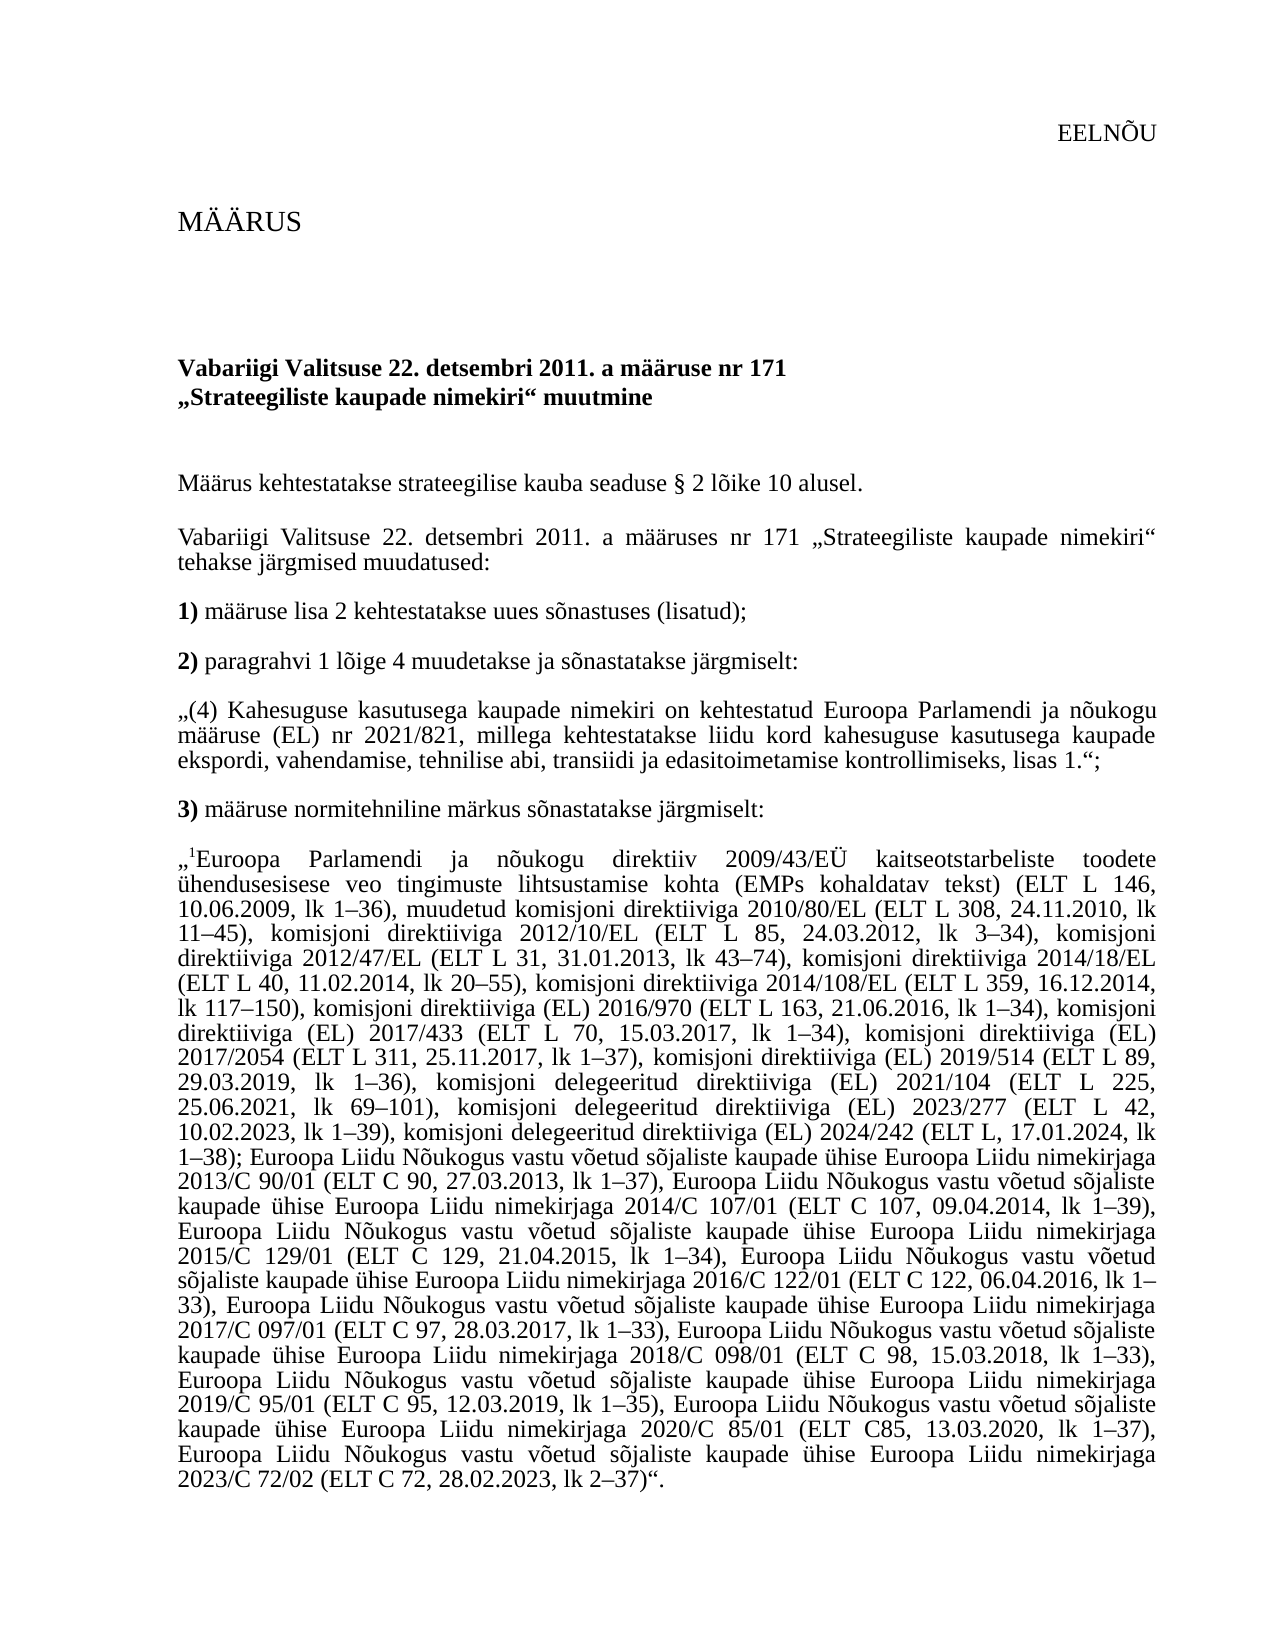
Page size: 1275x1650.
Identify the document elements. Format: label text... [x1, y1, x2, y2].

text „1Euroopa Parlamendi ja nõukogu direktiiv 2009/43/EÜ kaitseotstarbeliste toodete ühendusesisese veo tingimuste lihtsustamise kohta (EMPs kohaldatav tekst) (ELT L 146, 10.06.2009, lk 1–36), muudetud komisjoni direktiiviga 2010/80/EL (ELT L 308, 24.11.2010, lk 11–45), komisjoni direktiiviga 2012/10/EL (ELT L 85, 24.03.2012, lk 3–34), komisjoni direktiiviga 2012/47/EL (ELT L 31, 31.01.2013, lk 43–74), komisjoni direktiiviga 2014/18/EL (ELT L 40, 11.02.2014, lk 20–55), komisjoni direktiiviga 2014/108/EL (ELT L 359, 16.12.2014, lk 117–150), komisjoni direktiiviga (EL) 2016/970 (ELT L 163, 21.06.2016, lk 1–34), komisjoni direktiiviga (EL) 2017/433 (ELT L 70, 15.03.2017, lk 1–34), komisjoni direktiiviga (EL) 2017/2054 (ELT L 311, 25.11.2017, lk 1–37), komisjoni direktiiviga (EL) 2019/514 (ELT L 89, 29.03.2019, lk 1–36), komisjoni delegeeritud direktiiviga (EL) 2021/104 (ELT L 225, 25.06.2021, lk 69–101), komisjoni delegeeritud direktiiviga (EL) 2023/277 (ELT L 42, 10.02.2023, lk 1–39), komisjoni delegeeritud direktiiviga (EL) 2024/242 (ELT L, 17.01.2024, lk 1–38); Euroopa Liidu Nõukogus vastu võetud sõjaliste kaupade ühise Euroopa Liidu nimekirjaga 2013/C 90/01 (ELT C 90, 27.03.2013, lk 1–37), Euroopa Liidu Nõukogus vastu võetud sõjaliste kaupade ühise Euroopa Liidu nimekirjaga 2014/C 107/01 (ELT C 107, 09.04.2014, lk 1–39), Euroopa Liidu Nõukogus vastu võetud sõjaliste kaupade ühise Euroopa Liidu nimekirjaga 2015/C 129/01 (ELT C 129, 21.04.2015, lk 1–34), Euroopa Liidu Nõukogus vastu võetud sõjaliste kaupade ühise Euroopa Liidu nimekirjaga 2016/C 122/01 (ELT C 122, 06.04.2016, lk 1–33), Euroopa Liidu Nõukogus vastu võetud sõjaliste kaupade ühise Euroopa Liidu nimekirjaga 2017/C 097/01 (ELT C 97, 28.03.2017, lk 1–33), Euroopa Liidu Nõukogus vastu võetud sõjaliste kaupade ühise Euroopa Liidu nimekirjaga 2018/C 098/01 (ELT C 98, 15.03.2018, lk 1–33), Euroopa Liidu Nõukogus vastu võetud sõjaliste kaupade ühise Euroopa Liidu nimekirjaga 2019/C 95/01 (ELT C 95, 12.03.2019, lk 1–35), Euroopa Liidu Nõukogus vastu võetud sõjaliste kaupade ühise Euroopa Liidu nimekirjaga 2020/C 85/01 (ELT C85, 13.03.2020, lk 1–37), Euroopa Liidu Nõukogus vastu võetud sõjaliste kaupade ühise Euroopa Liidu nimekirjaga 2023/C 72/02 (ELT C 72, 28.02.2023, lk 2–37)“. [177, 848, 1157, 1492]
text 3) määruse normitehniline märkus sõnastatakse järgmiselt: [177, 798, 1157, 823]
text Vabariigi Valitsuse 22. detsembri 2011. a määruse nr 171 [177, 353, 1157, 382]
text MÄÄRUS [177, 204, 1157, 238]
text EELNÕU [177, 118, 1157, 147]
text 2) paragrahvi 1 lõige 4 muudetakse ja sõnastatakse järgmiselt: [177, 649, 1157, 674]
text „Strateegiliste kaupade nimekiri“ muutmine [177, 382, 1157, 410]
text Määrus kehtestatakse strateegilise kauba seaduse § 2 lõike 10 alusel. [177, 468, 1157, 497]
text 1) määruse lisa 2 kehtestatakse uues sõnastuses (lisatud); [177, 600, 1157, 624]
text Vabariigi Valitsuse 22. detsembri 2011. a määruses nr 171 „Strateegiliste kaupade nimekiri“ tehakse järgmised muudatused: [177, 525, 1157, 575]
text „(4) Kahesuguse kasutusega kaupade nimekiri on kehtestatud Euroopa Parlamendi ja nõukogu määruse (EL) nr 2021/821, millega kehtestatakse liidu kord kahesuguse kasutusega kaupade ekspordi, vahendamise, tehnilise abi, transiidi ja edasitoimetamise kontrollimiseks, lisas 1.“; [177, 699, 1157, 773]
